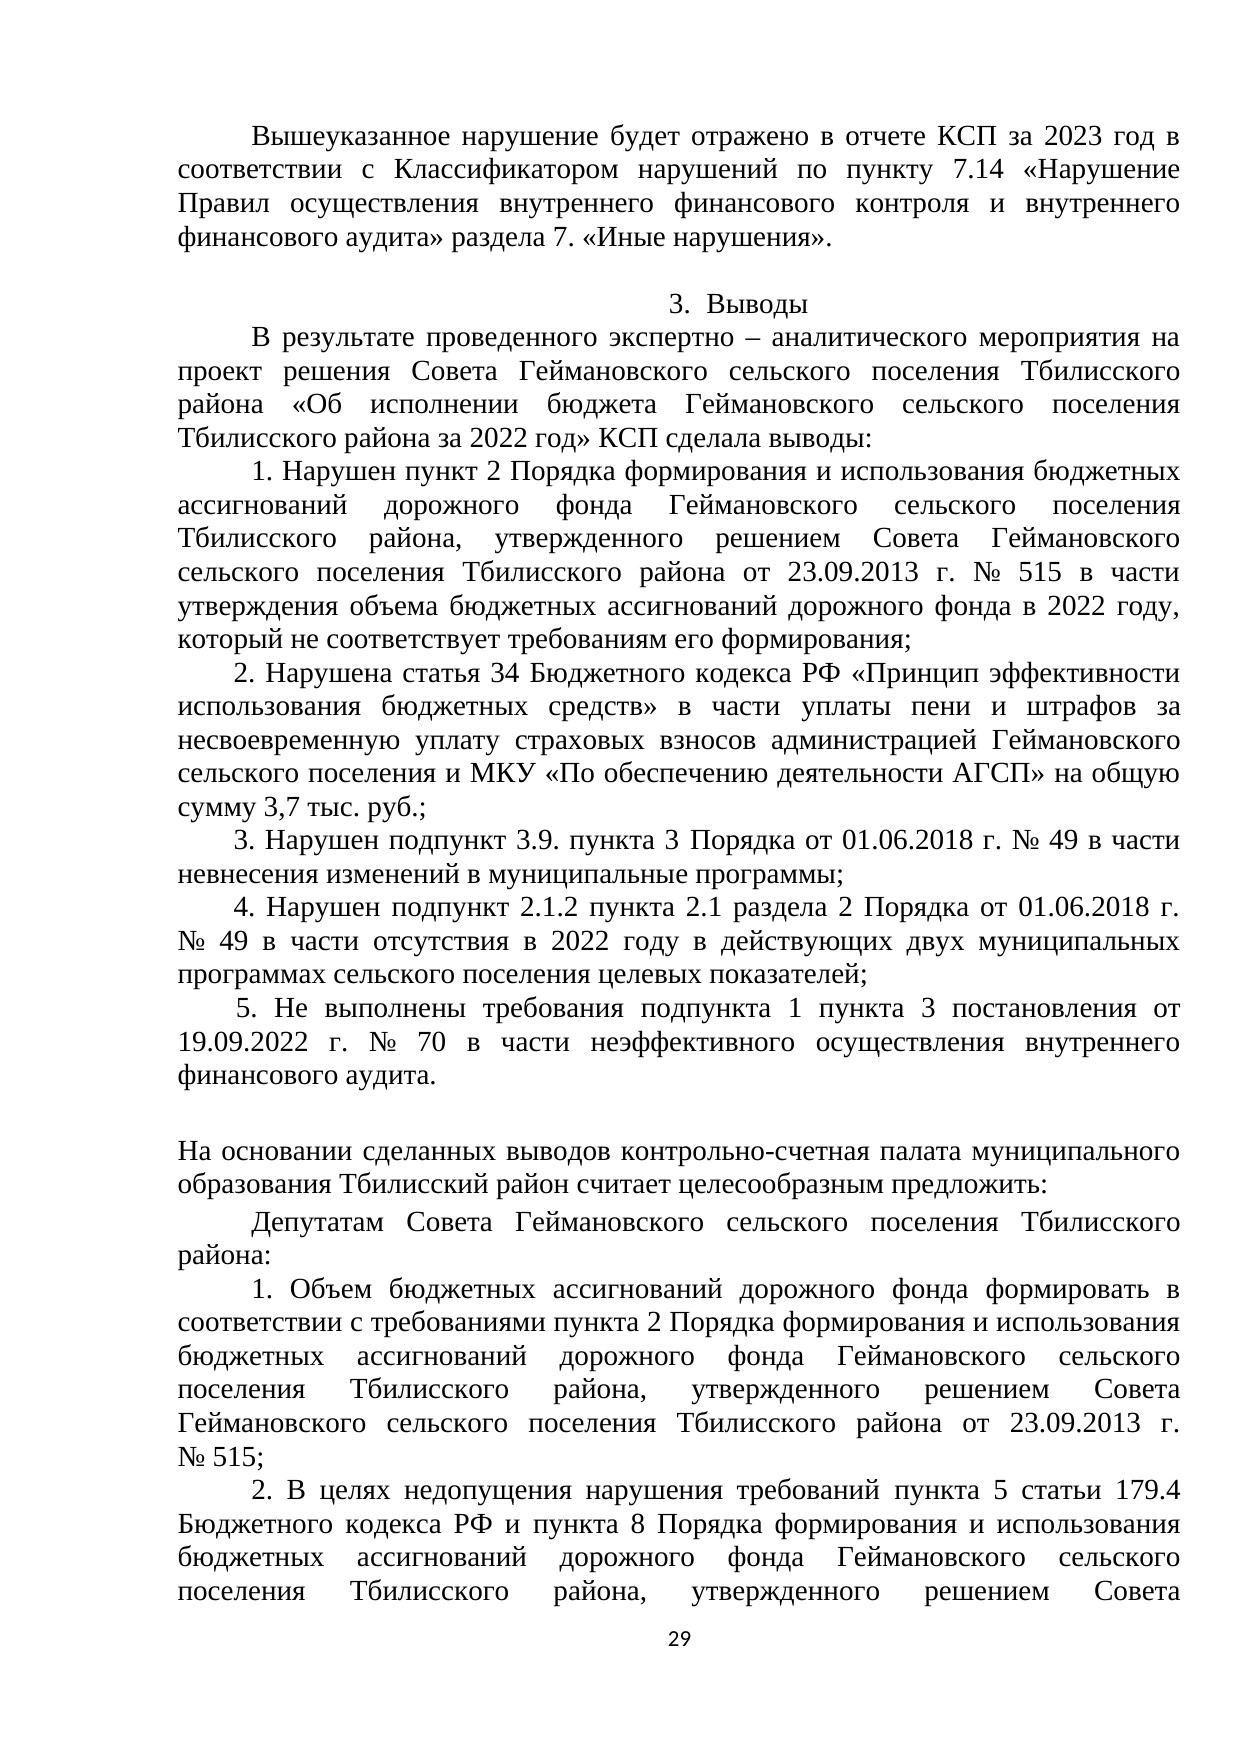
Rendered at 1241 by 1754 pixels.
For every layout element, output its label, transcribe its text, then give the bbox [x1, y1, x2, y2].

text 1. Нарушен пункт 2 Порядка формирования и использования бюджетных ассигнований дорожного фонда Геймановского сельского поселения Тбилисского района, утвержденного решением Совета Геймановского сельского поселения Тбилисского района от 23.09.2013 г. № 515 в части утверждения объема бюджетных ассигнований дорожного фонда в 2022 году, который не соответствует требованиям его формирования; [177, 453, 1181, 655]
text 1. Объем бюджетных ассигнований дорожного фонда формировать в соответствии с требованиями пункта 2 Порядка формирования и использования бюджетных ассигнований дорожного фонда Геймановского сельского поселения Тбилисского района, утвержденного решением Совета Геймановского сельского поселения Тбилисского района от 23.09.2013 г. № 515; [177, 1271, 1181, 1472]
text 3. Нарушен подпункт 3.9. пункта 3 Порядка от 01.06.2018 г. № 49 в части невнесения изменений в муниципальные программы; [177, 822, 1181, 889]
text 4. Нарушен подпункт 2.1.2 пункта 2.1 раздела 2 Порядка от 01.06.2018 г. № 49 в части отсутствия в 2022 году в действующих двух муниципальных программах сельского поселения целевых показателей; [177, 889, 1181, 990]
text 2. Нарушена статья 34 Бюджетного кодекса РФ «Принцип эффективности использования бюджетных средств» в части уплаты пени и штрафов за несвоевременную уплату страховых взносов администрацией Геймановского сельского поселения и МКУ «По обеспечению деятельности АГСП» на общую сумму 3,7 тыс. руб.; [177, 655, 1181, 822]
text Депутатам Совета Геймановского сельского поселения Тбилисского района: [177, 1204, 1181, 1271]
text 5. Не выполнены требования подпункта 1 пункта 3 постановления от 19.09.2022 г. № 70 в части неэффективного осуществления внутреннего финансового аудита. [177, 990, 1181, 1091]
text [177, 1472, 1181, 1606]
text В результате проведенного экспертно – аналитического мероприятия на проект решения Совета Геймановского сельского поселения Тбилисского района «Об исполнении бюджета Геймановского сельского поселения Тбилисского района за 2022 год» КСП сделала выводы: [177, 319, 1181, 453]
text На основании сделанных выводов контрольно-счетная палата муниципального образования Тбилисский район считает целесообразным предложить: [177, 1133, 1181, 1200]
text Вышеуказанное нарушение будет отражено в отчете КСП за 2023 год в соответствии с Классификатором нарушений по пункту 7.14 «Нарушение Правил осуществления внутреннего финансового контроля и внутреннего финансового аудита» раздела 7. «Иные нарушения». [177, 118, 1181, 252]
list Выводы [295, 286, 1181, 319]
